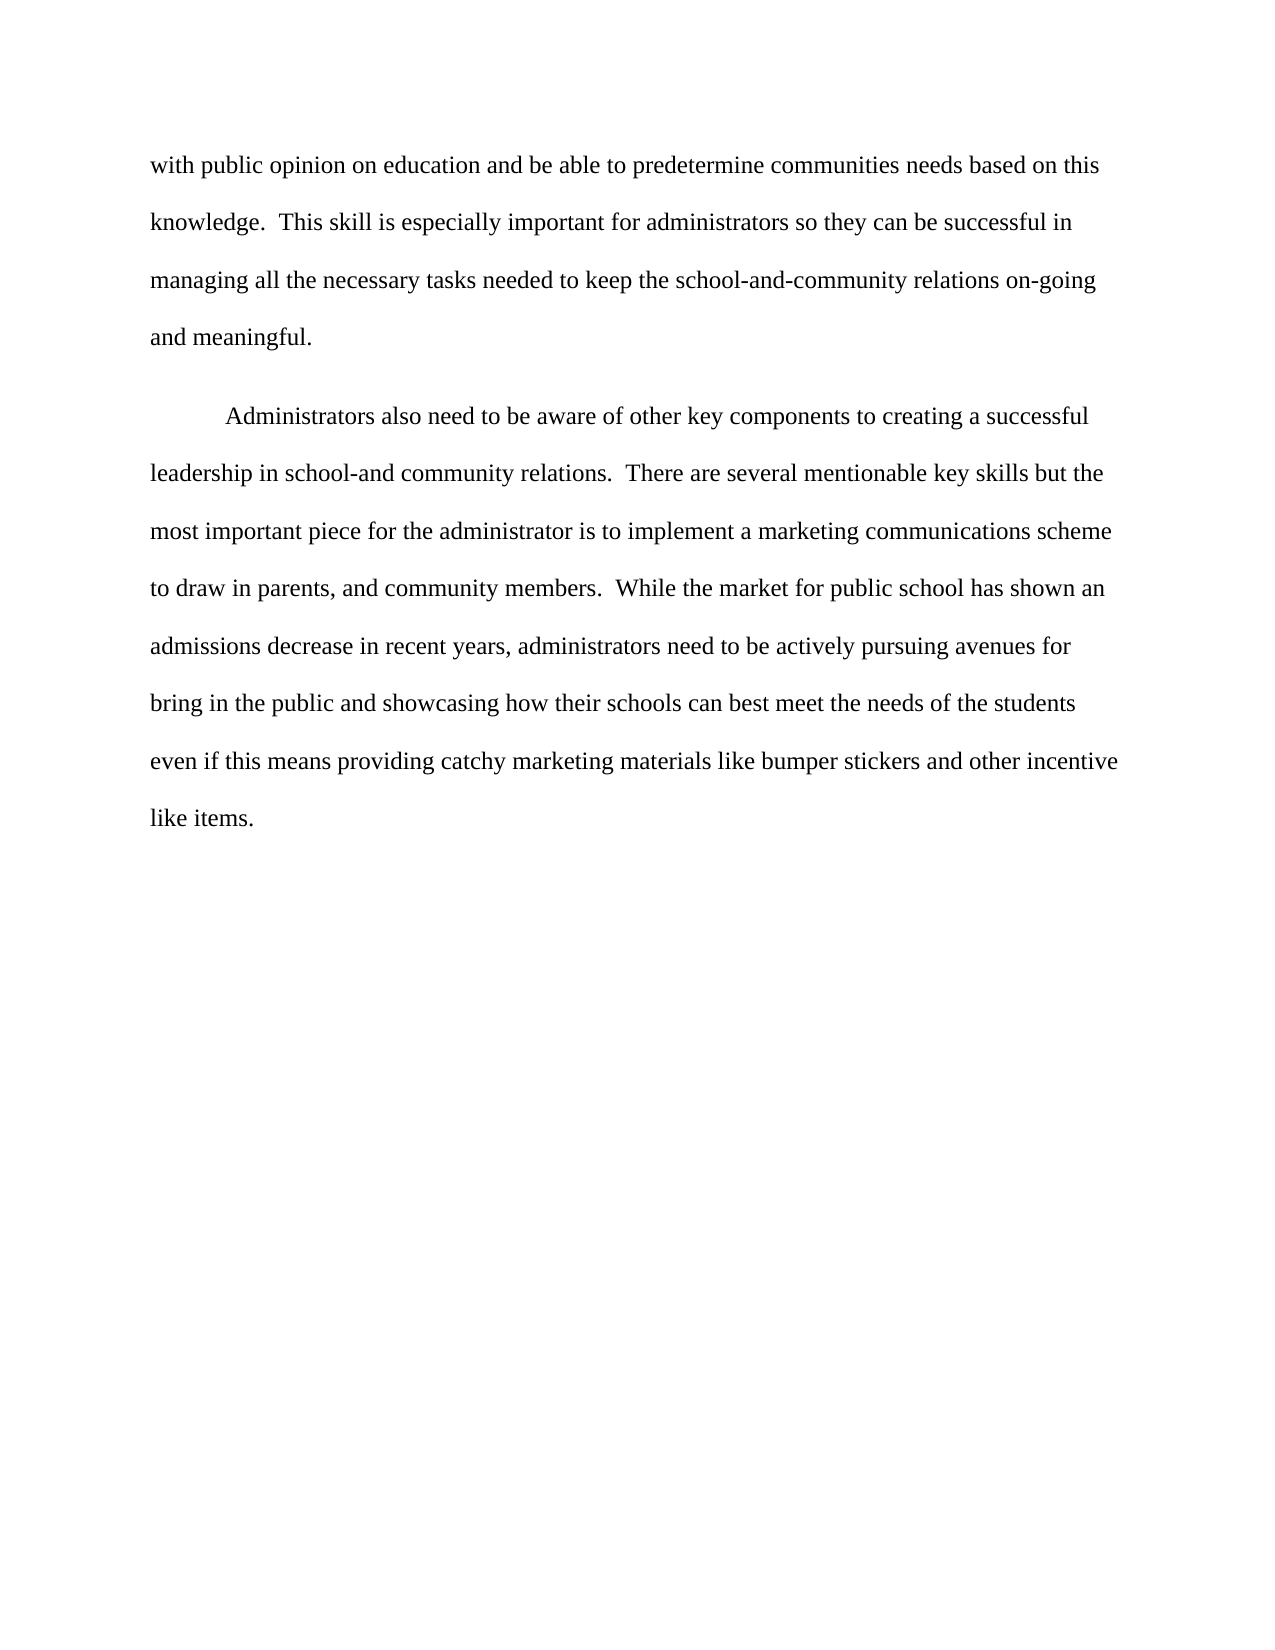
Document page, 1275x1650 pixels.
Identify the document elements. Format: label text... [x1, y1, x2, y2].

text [150, 150, 1125, 351]
text Administrators also need to be aware of other key components to creating a successful leadership in school-and community relations. There are several mentionable key skills but the most important piece for the administrator is to implement a marketing communications scheme to draw in parents, and community members. While the market for public school has shown an admissions decrease in recent years, administrators need to be actively pursuing avenues for bring in the public and showcasing how their schools can best meet the needs of the students even if this means providing catchy marketing materials like bumper stickers and other incentive like items. [150, 401, 1125, 832]
